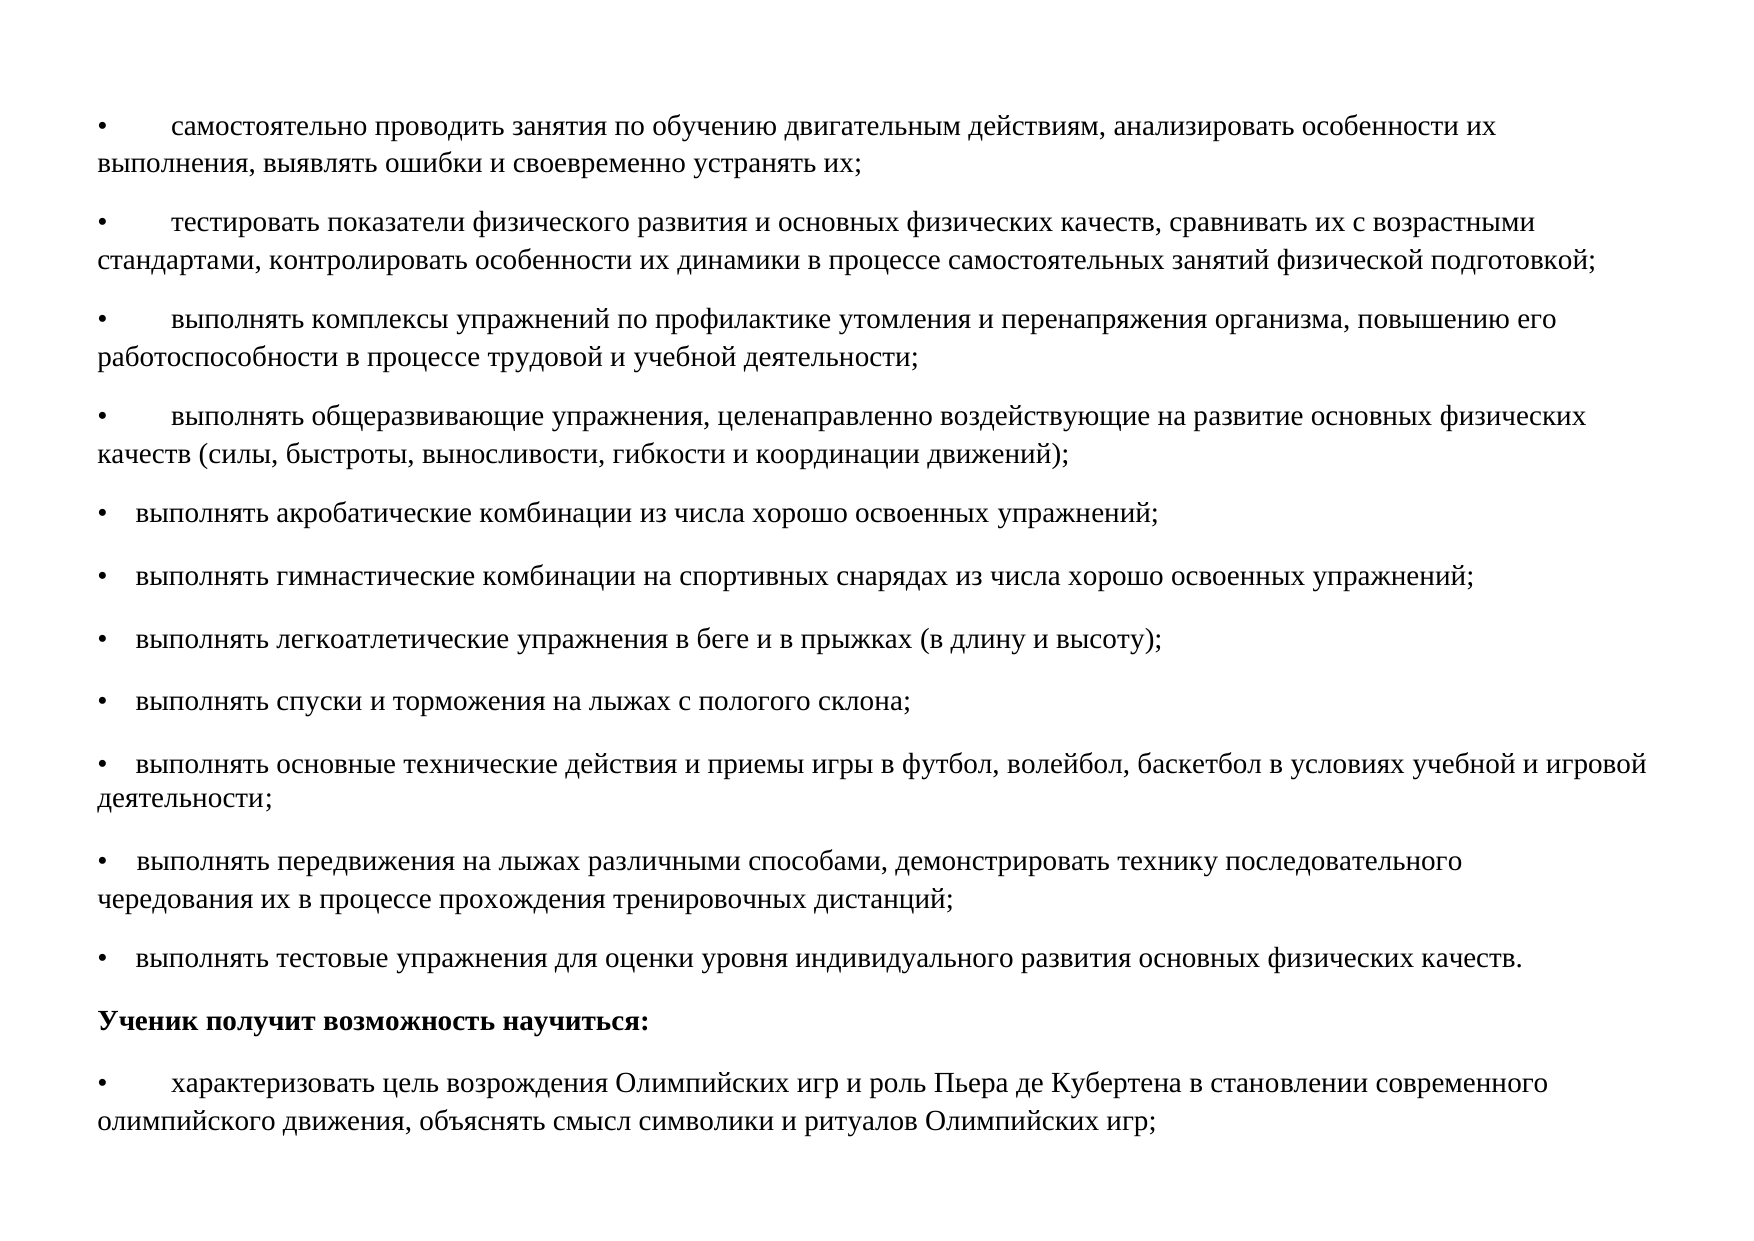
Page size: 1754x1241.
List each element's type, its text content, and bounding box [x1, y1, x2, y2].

text • самостоятельно проводить занятия по обучению двигательным действиям, анализировать особенности их выполнения, выявлять ошибки и своевременно устранять их; [97, 108, 1631, 179]
text • выполнять гимнастические комбинации на спортивных снарядах из числа хорошо освоенных упражнений; [97, 558, 1686, 592]
text • выполнять тестовые упражнения для оценки уровня индивидуального развития основных физических качеств. [97, 940, 1686, 973]
text • характеризовать цель возрождения Олимпийских игр и роль Пьера де Кубертена в становлении современного олимпийского движения, объяснять смысл символики и ритуалов Олимпийских игр; [97, 1066, 1596, 1137]
text • выполнять спуски и торможения на лыжах с пологого склона; [97, 683, 1686, 717]
text • выполнять акробатические комбинации из числа хорошо освоенных упражнений; [97, 495, 1686, 529]
text • тестировать показатели физического развития и основных физических качеств, сравнивать их с возрастными стандартами, контролировать особенности их динамики в процессе самостоятельных занятий физической подготовкой; [97, 204, 1633, 276]
text • выполнять легкоатлетические упражнения в беге и в прыжках (в длину и высоту); [97, 621, 1686, 654]
text Ученик получит возможность научиться: [97, 1003, 1686, 1036]
text • выполнять передвижения на лыжах различными способами, демонстрировать технику последовательного чередования их в процессе прохождения тренировочных дистанций; [97, 843, 1568, 914]
text • выполнять комплексы упражнений по профилактике утомления и перенапряжения организма, повышению его работоспособности в процессе трудовой и учебной деятельности; [97, 302, 1662, 373]
text • выполнять основные технические действия и приемы игры в футбол, волейбол, баскетбол в условиях учебной и игровой деятельности; [97, 746, 1686, 813]
text • выполнять общеразвивающие упражнения, целенаправленно воздействующие на развитие основных физических качеств (силы, быстроты, выносливости, гибкости и координации движений); [97, 398, 1631, 470]
